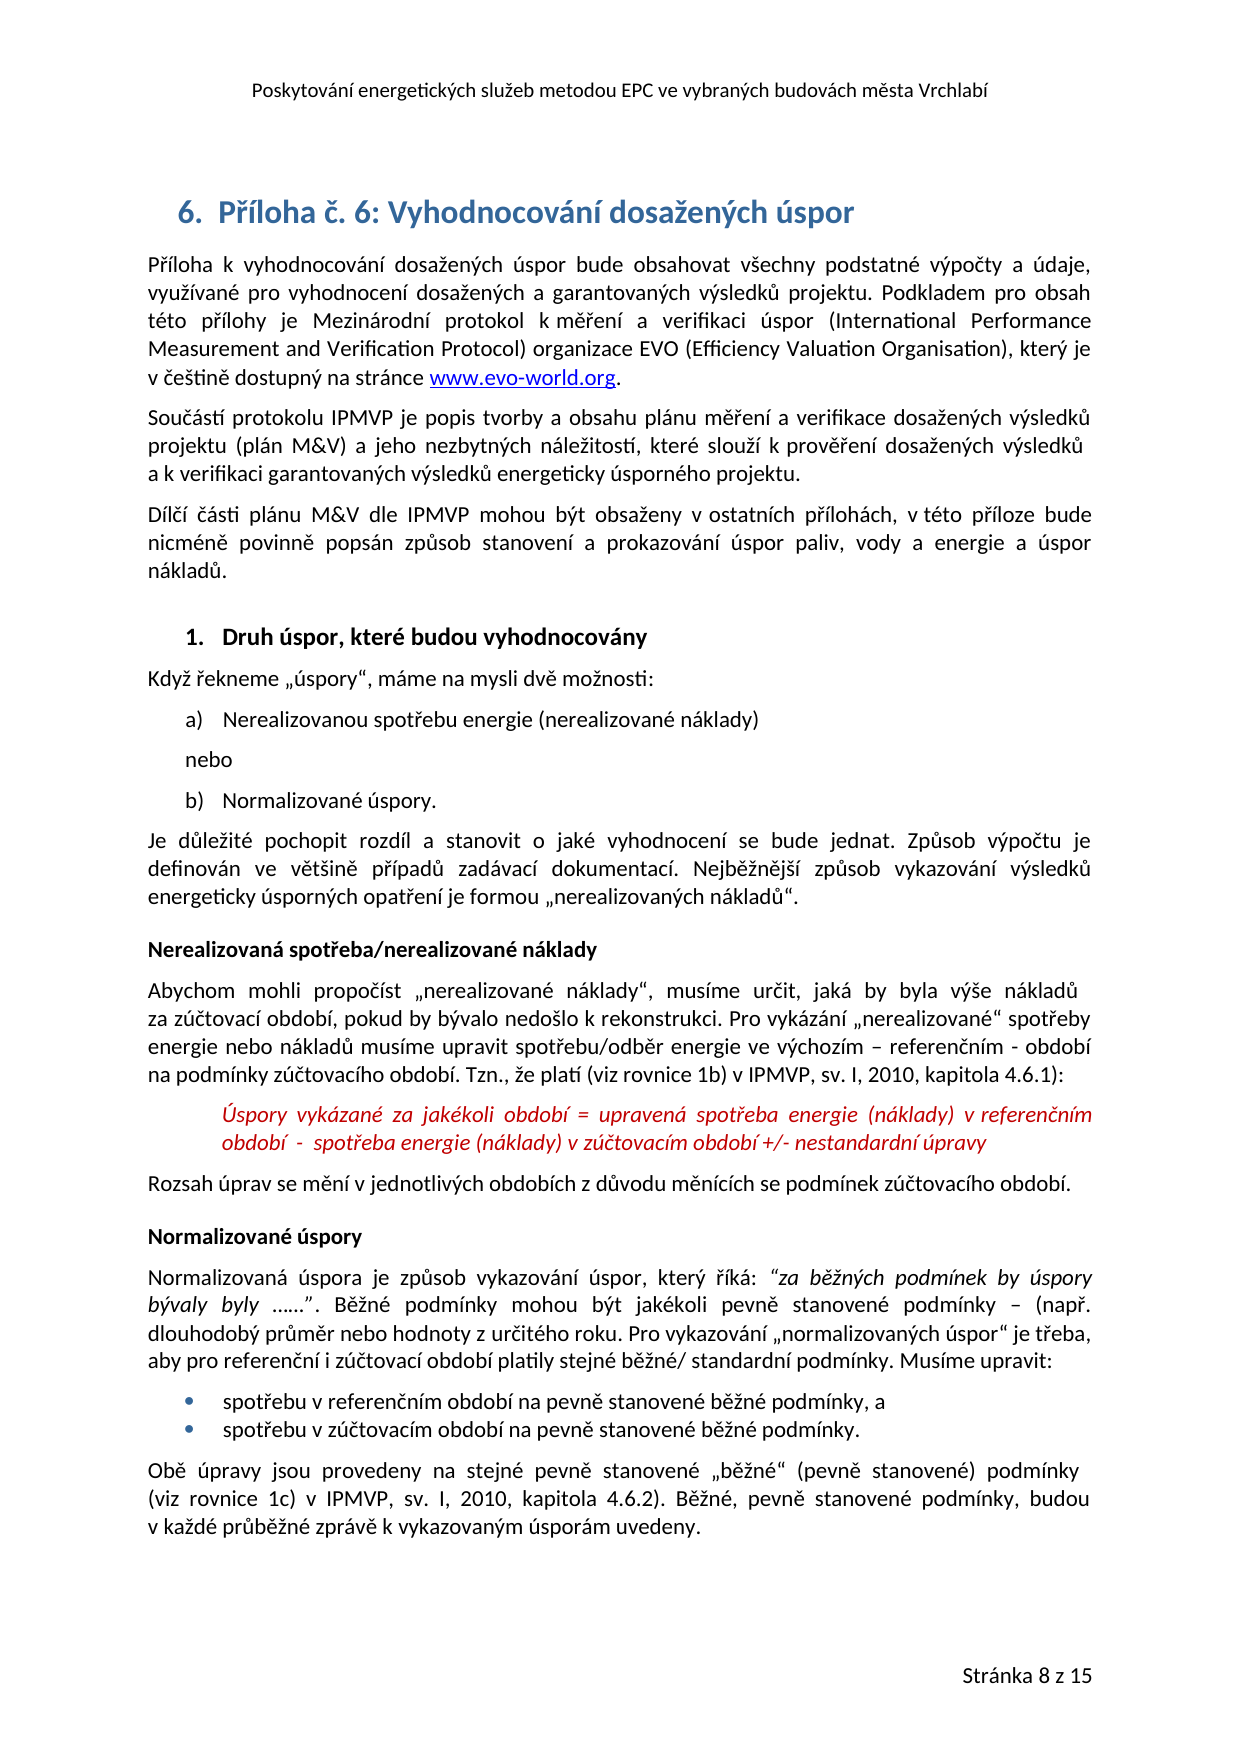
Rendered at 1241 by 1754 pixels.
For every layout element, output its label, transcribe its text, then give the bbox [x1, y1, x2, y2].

list spotřebu v zúčtovacím období na pevně stanovené běžné podmínky. [185, 1415, 1092, 1443]
text Úspory vykázané za jakékoli období = upravená spotřeba energie (náklady) v referenčním období - spotřeba energie (náklady) v zúčtovacím období +/- nestandardní úpravy [222, 1101, 1092, 1157]
text Součástí protokolu IPMVP je popis tvorby a obsahu plánu měření a verifikace dosažených výsledků projektu (plán M&V) a jeho nezbytných náležitostí, které slouží k prověření dosažených výsledků a k verifikaci garantovaných výsledků energeticky úsporného projektu. [148, 403, 1092, 487]
text Normalizovaná úspora je způsob vykazování úspor, který říká: “za běžných podmínek by úspory bývaly byly ……”. Běžné podmínky mohou být jakékoli pevně stanovené podmínky – (např. dlouhodobý průměr nebo hodnoty z určitého roku. Pro vykazování „normalizovaných úspor“ je třeba, aby pro referenční i zúčtovací období platily stejné běžné/ standardní podmínky. Musíme upravit: [148, 1263, 1092, 1375]
text Dílčí části plánu M&V dle IPMVP mohou být obsaženy v ostatních přílohách, v této příloze bude nicméně povinně popsán způsob stanovení a prokazování úspor paliv, vody a energie a úspor nákladů. [148, 500, 1092, 584]
text Rozsah úprav se mění v jednotlivých obdobích z důvodu měnících se podmínek zúčtovacího období. [148, 1169, 1092, 1197]
list spotřebu v referenčním období na pevně stanovené běžné podmínky, a [185, 1387, 1092, 1415]
list Normalizované úspory. [185, 786, 1092, 814]
subtitle Příloha č. 6: Vyhodnocování dosažených úspor [177, 191, 1092, 232]
text Je důležité pochopit rozdíl a stanovit o jaké vyhodnocení se bude jednat. Způsob výpočtu je definován ve většině případů zadávací dokumentací. Nejběžnější způsob vykazování výsledků energeticky úsporných opatření je formou „nerealizovaných nákladů“. [148, 826, 1092, 910]
text Abychom mohli propočíst „nerealizované náklady“, musíme určit, jaká by byla výše nákladů za zúčtovací období, pokud by bývalo nedošlo k rekonstrukci. Pro vykázání „nerealizované“ spotřeby energie nebo nákladů musíme upravit spotřebu/odběr energie ve výchozím – referenčním - období na podmínky zúčtovacího období. Tzn., že platí (viz rovnice 1b) v IPMVP, sv. I, 2010, kapitola 4.6.1): [148, 976, 1092, 1088]
text Příloha k vyhodnocování dosažených úspor bude obsahovat všechny podstatné výpočty a údaje, využívané pro vyhodnocení dosažených a garantovaných výsledků projektu. Podkladem pro obsah této přílohy je Mezinárodní protokol k měření a verifikaci úspor (International Performance Measurement and Verification Protocol) organizace EVO (Efficiency Valuation Organisation), který je v češtině dostupný na stránce www.evo-world.org. [148, 251, 1092, 391]
list Druh úspor, které budou vyhodnocovány [185, 621, 1092, 652]
text Normalizované úspory [148, 1222, 1092, 1250]
text Nerealizovaná spotřeba/nerealizované náklady [148, 935, 1092, 963]
text Obě úpravy jsou provedeny na stejné pevně stanovené „běžné“ (pevně stanovené) podmínky (viz rovnice 1c) v IPMVP, sv. I, 2010, kapitola 4.6.2). Běžné, pevně stanovené podmínky, budou v každé průběžné zprávě k vykazovaným úsporám uvedeny. [148, 1456, 1092, 1540]
text Když řekneme „úspory“, máme na mysli dvě možnosti: [148, 664, 1092, 692]
text nebo [148, 745, 1092, 773]
list Nerealizovanou spotřebu energie (nerealizované náklady) [185, 705, 1092, 733]
